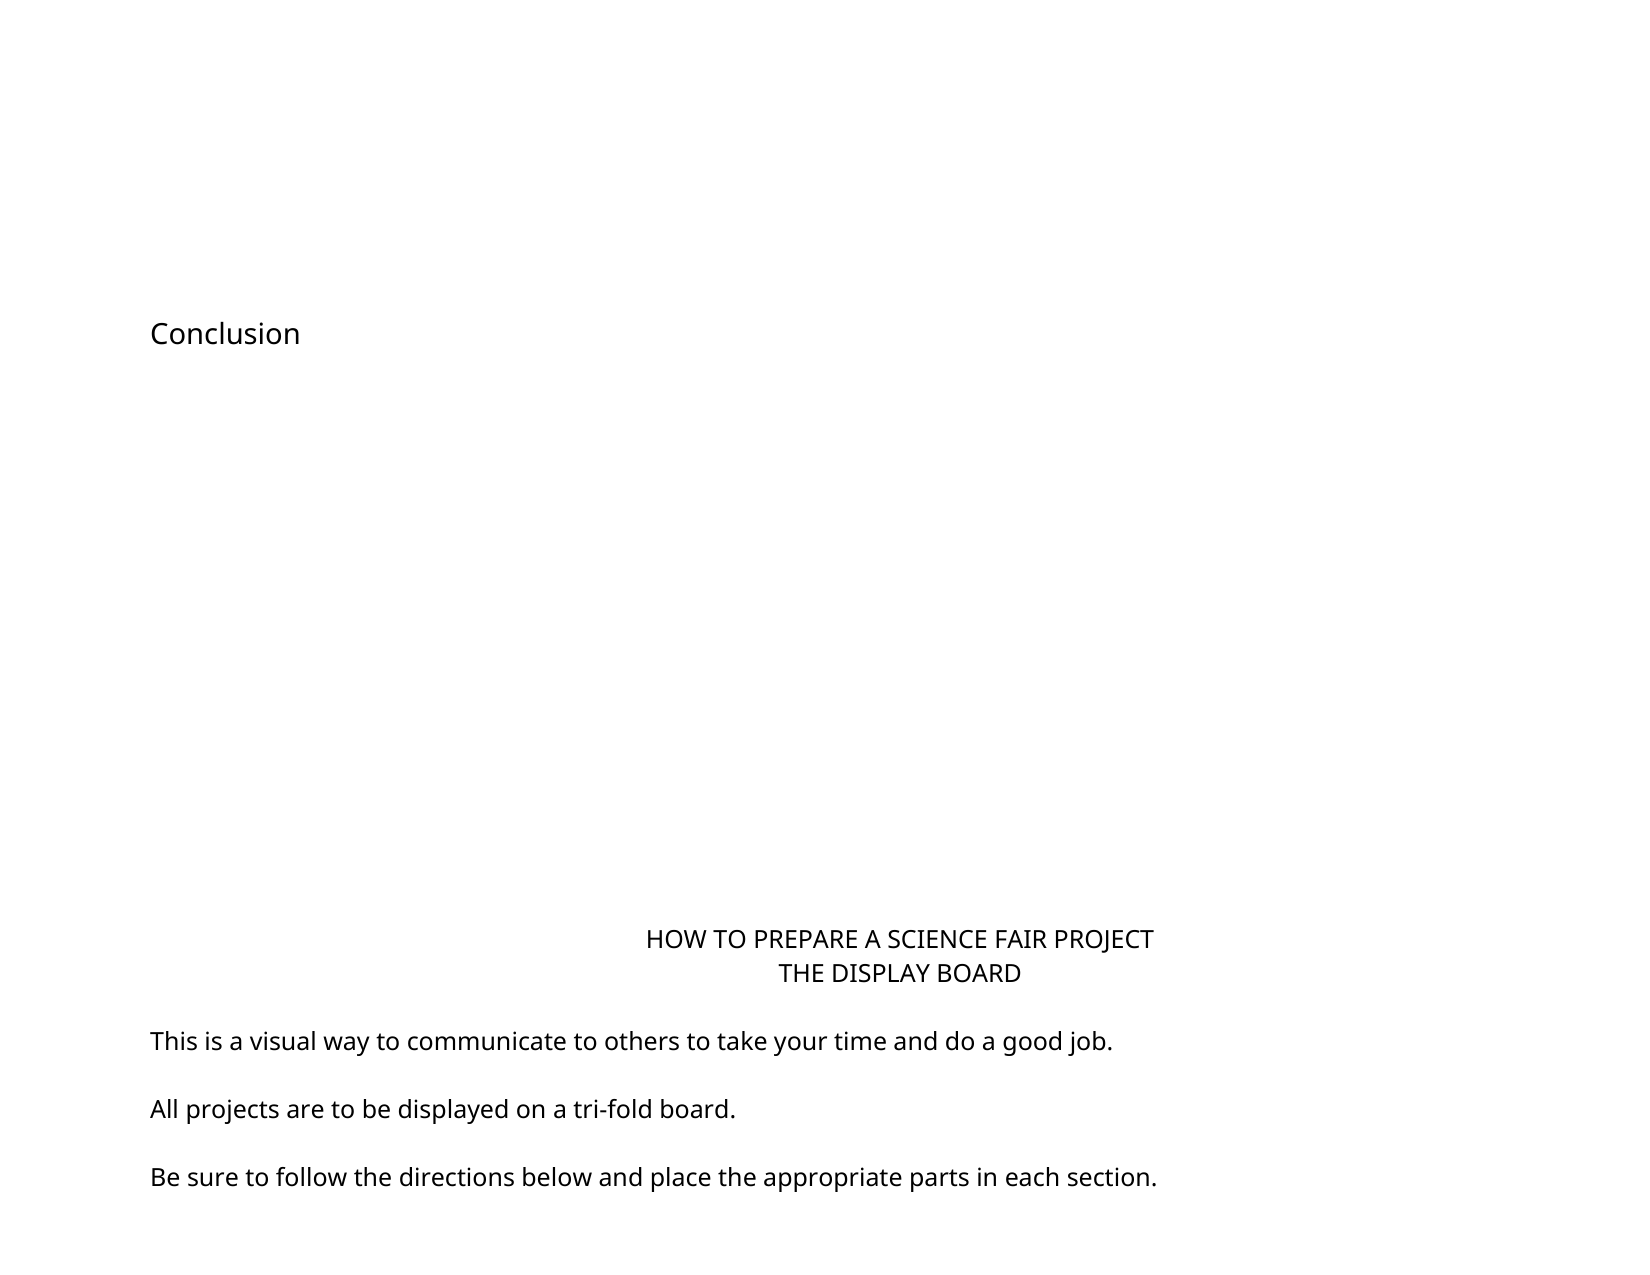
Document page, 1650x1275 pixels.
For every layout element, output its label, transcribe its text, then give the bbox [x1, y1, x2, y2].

text This is a visual way to communicate to others to take your time and do a good job. [150, 1023, 1650, 1057]
text Conclusion [150, 313, 1650, 353]
text THE DISPLAY BOARD [150, 955, 1650, 989]
text All projects are to be displayed on a tri-fold board. [150, 1092, 1650, 1126]
text HOW TO PREPARE A SCIENCE FAIR PROJECT [150, 921, 1650, 955]
text Be sure to follow the directions below and place the appropriate parts in each section. [150, 1160, 1650, 1194]
